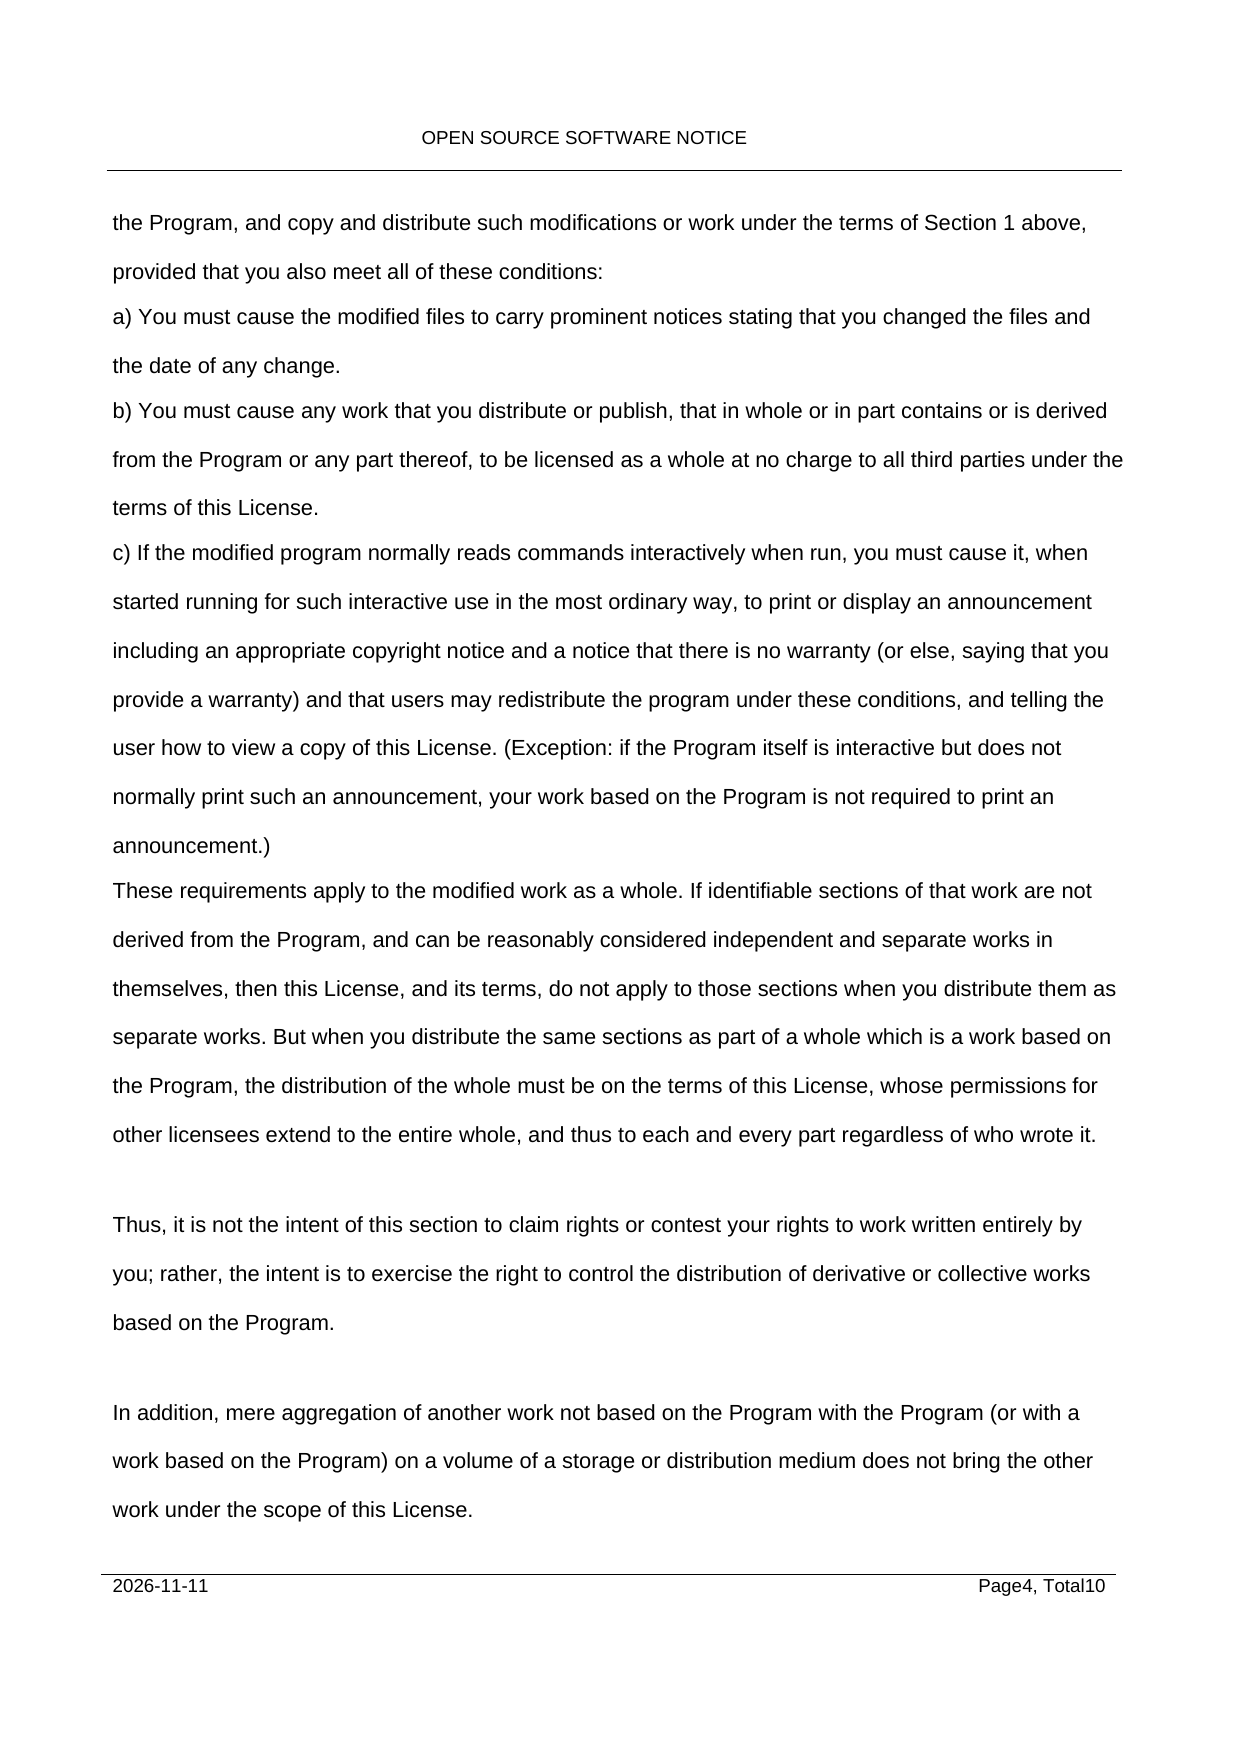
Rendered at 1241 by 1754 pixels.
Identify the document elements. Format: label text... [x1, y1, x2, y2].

text c) If the modified program normally reads commands interactively when run, you must cause it, when started running for such interactive use in the most ordinary way, to print or display an announcement including an appropriate copyright notice and a notice that there is no warranty (or else, saying that you provide a warranty) and that users may redistribute the program under these conditions, and telling the user how to view a copy of this License. (Exception: if the Program itself is interactive but does not normally print such an announcement, your work based on the Program is not required to print an announcement.) [112, 537, 1128, 862]
text In addition, mere aggregation of another work not based on the Program with the Program (or with a work based on the Program) on a volume of a storage or distribution medium does not bring the other work under the scope of this License. [112, 1396, 1128, 1526]
text Thus, it is not the intent of this section to claim rights or contest your rights to work written entirely by you; rather, the intent is to exercise the right to control the distribution of derivative or collective works based on the Program. [112, 1208, 1128, 1338]
text These requirements apply to the modified work as a whole. If identifiable sections of that work are not derived from the Program, and can be reasonably considered independent and separate works in themselves, then this License, and its terms, do not apply to those sections when you distribute them as separate works. But when you distribute the same sections as part of a whole which is a work based on the Program, the distribution of the whole must be on the terms of this License, whose permissions for other licensees extend to the entire whole, and thus to each and every part regardless of who wrote it. [112, 874, 1128, 1151]
text b) You must cause any work that you distribute or publish, that in whole or in part contains or is derived from the Program or any part thereof, to be licensed as a whole at no charge to all third parties under the terms of this License. [112, 394, 1128, 524]
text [112, 206, 1128, 288]
text a) You must cause the modified files to carry prominent notices stating that you changed the files and the date of any change. [112, 300, 1128, 381]
